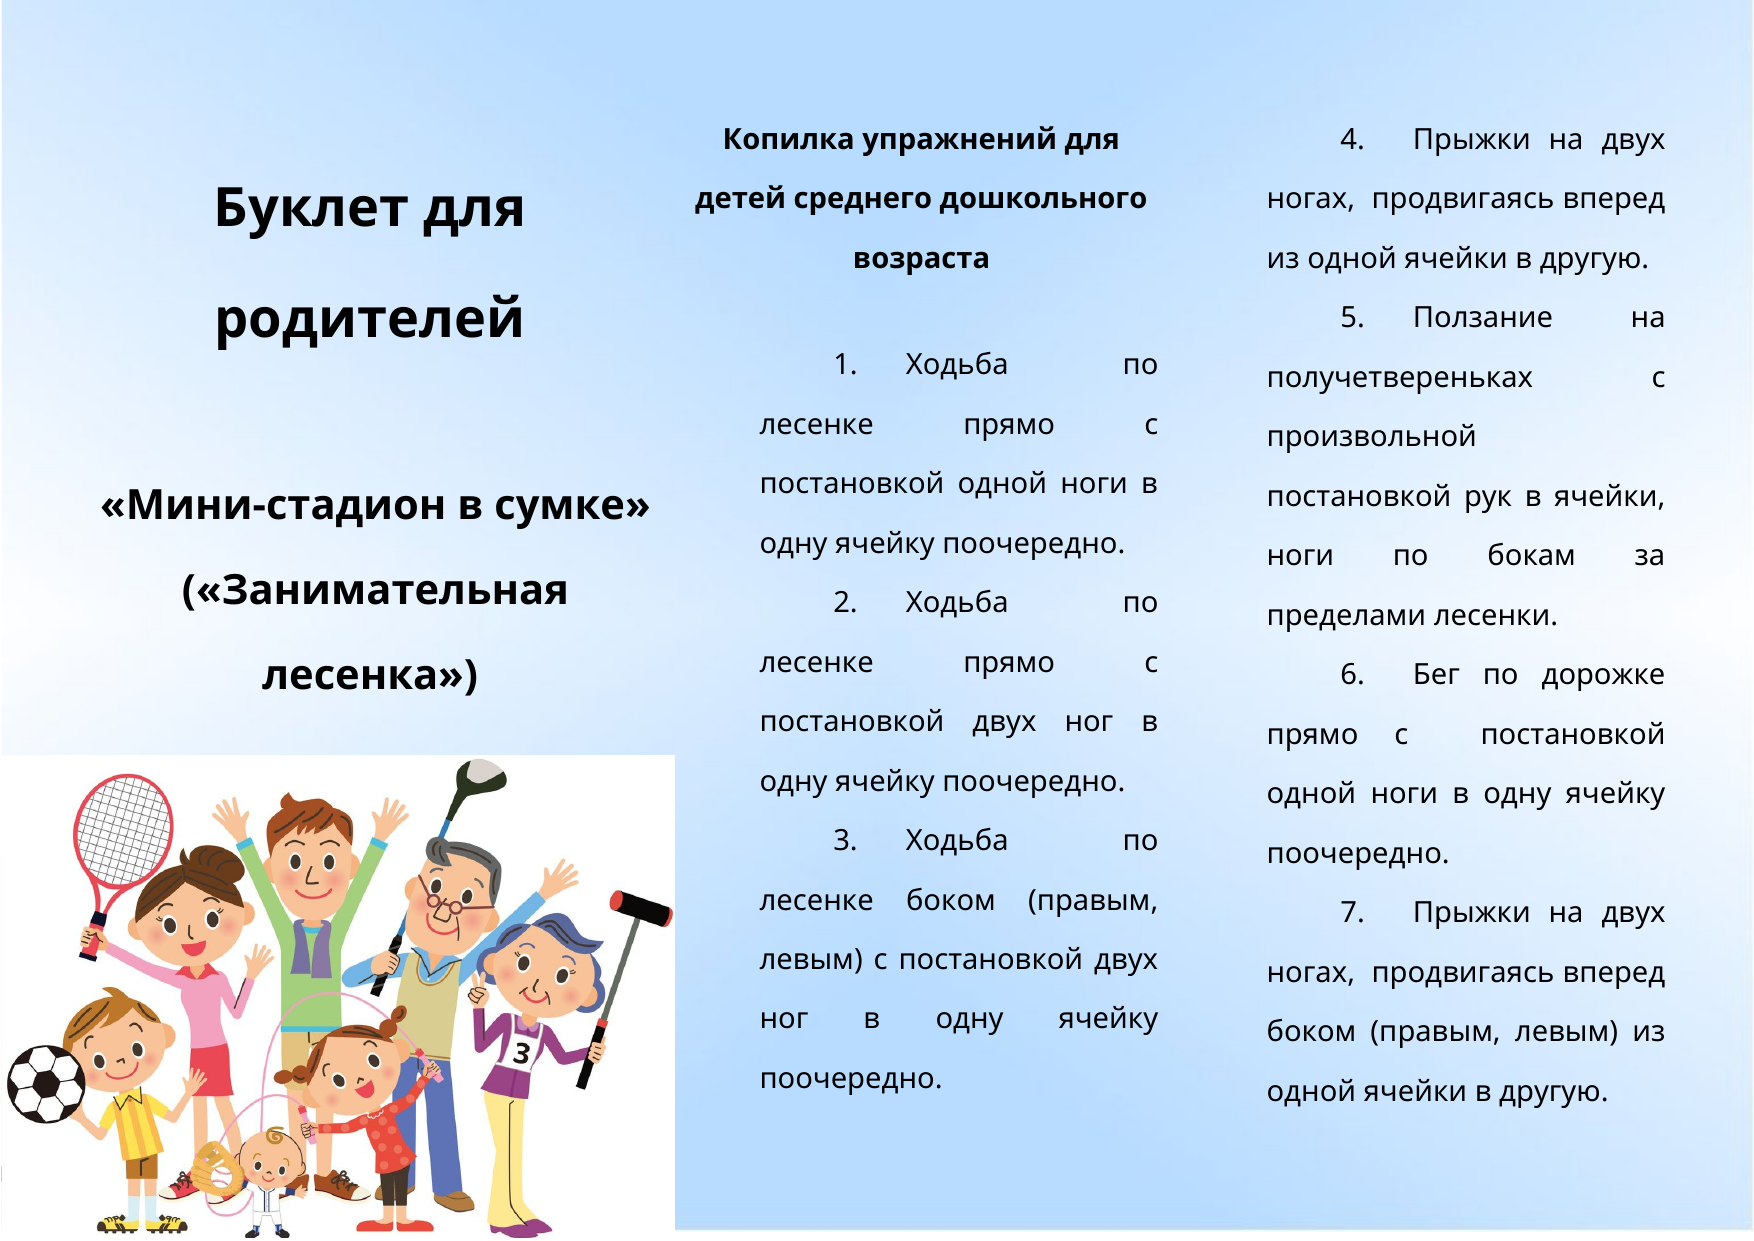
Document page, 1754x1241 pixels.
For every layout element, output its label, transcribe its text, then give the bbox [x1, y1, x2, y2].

list Прыжки на двух ногах, продвигаясь вперед из одной ячейки в другую. [1266, 118, 1665, 277]
list Ходьба по лесенке прямо с постановкой одной ноги в одну ячейку поочередно. [759, 343, 1158, 562]
text Копилка упражнений для детей среднего дошкольного возраста [684, 118, 1158, 277]
picture [1, 0, 1754, 1237]
text Буклет для родителей [88, 168, 651, 353]
text «Мини-стадион в сумке» [88, 475, 651, 532]
list Бег по дорожке прямо с постановкой одной ноги в одну ячейку поочередно. [1266, 653, 1665, 872]
list Прыжки на двух ногах, продвигаясь вперед боком (правым, левым) из одной ячейки в другую. [1266, 891, 1665, 1109]
list Ходьба по лесенке боком (правым, левым) с постановкой двух ног в одну ячейку поочередно. [759, 819, 1158, 1097]
list Ползание на получетвереньках с произвольной постановкой рук в ячейки, ноги по бокам за пределами лесенки. [1266, 297, 1665, 634]
text («Занимательная лесенка») [88, 560, 651, 702]
list Ходьба по лесенке прямо с постановкой двух ног в одну ячейку поочередно. [759, 581, 1158, 799]
